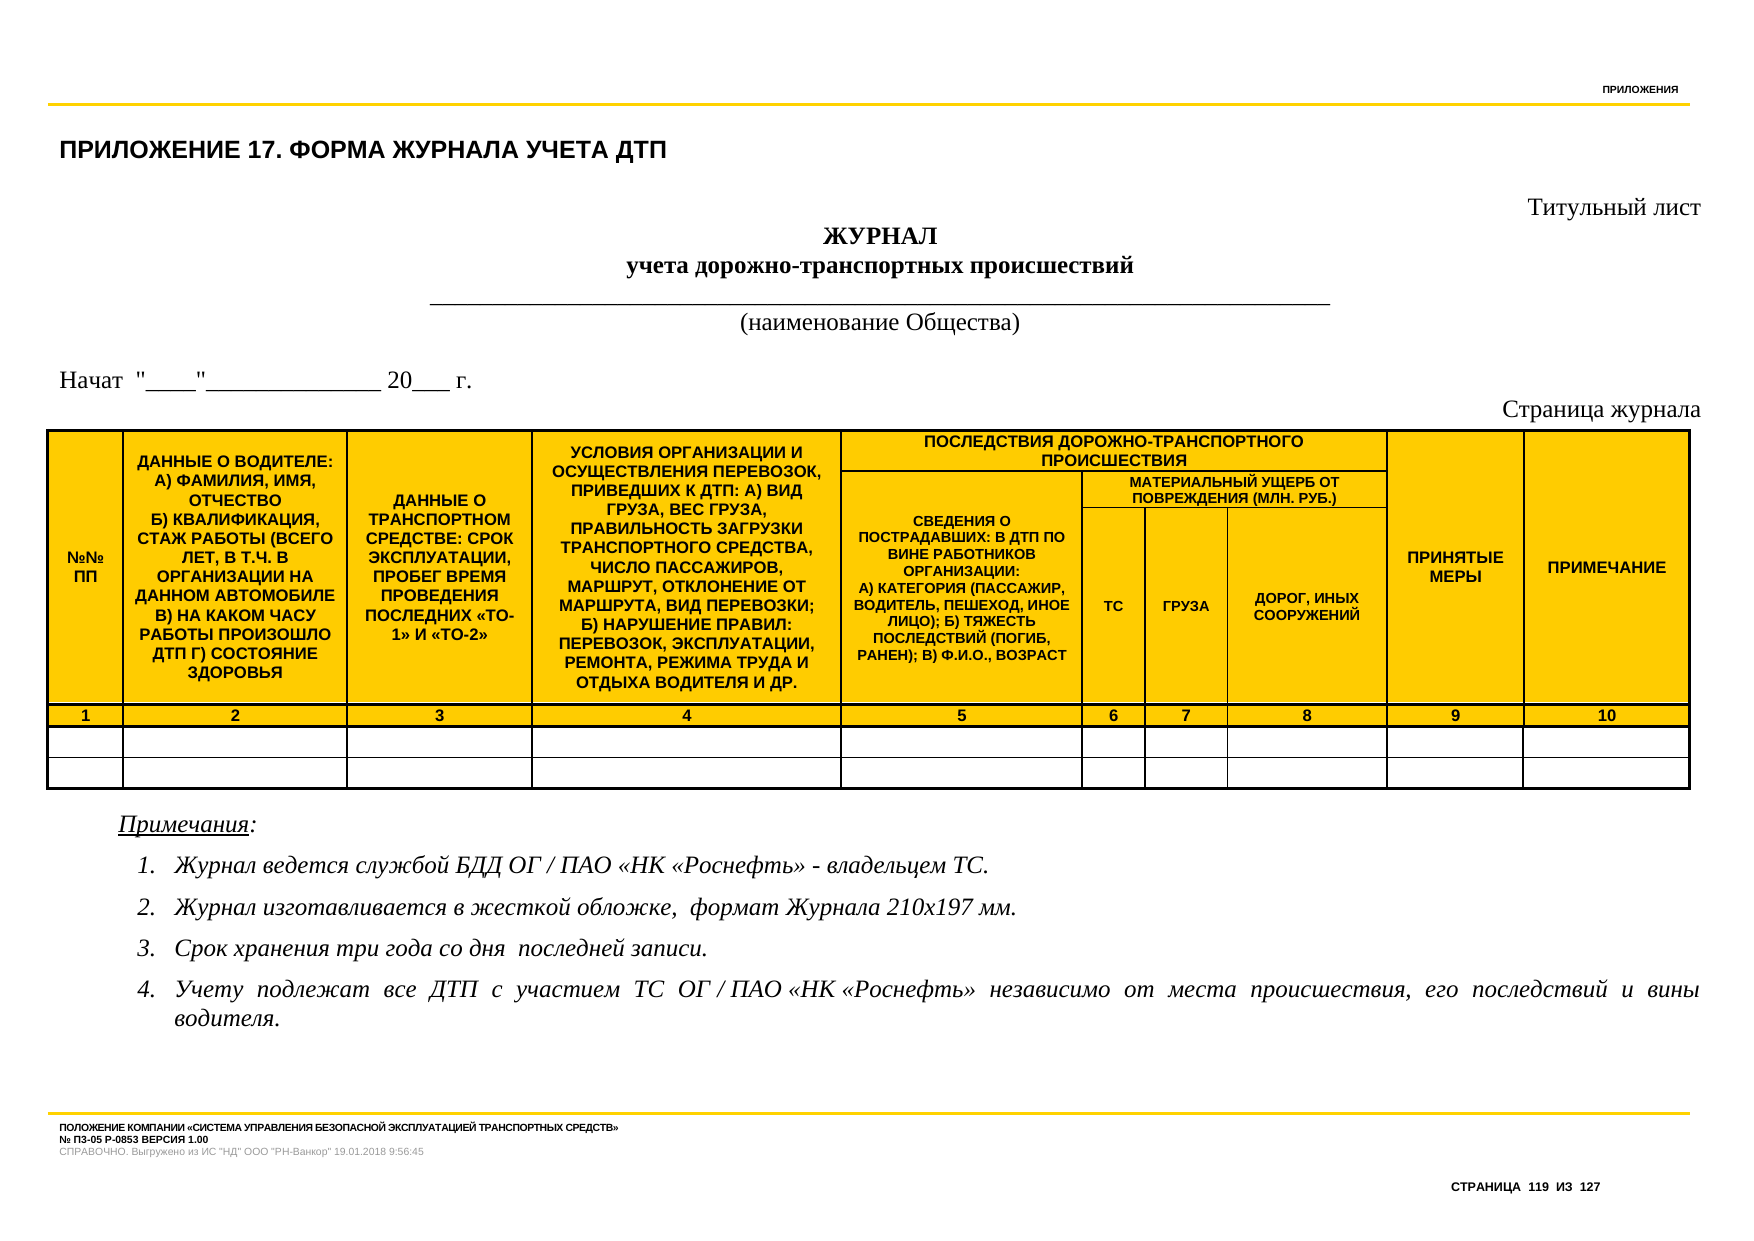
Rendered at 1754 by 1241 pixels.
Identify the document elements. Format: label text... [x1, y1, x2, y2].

text ЖУРНАЛ [59, 221, 1701, 250]
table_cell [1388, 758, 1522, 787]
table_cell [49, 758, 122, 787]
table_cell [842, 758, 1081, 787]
text ________________________________________________________________________ [59, 279, 1701, 307]
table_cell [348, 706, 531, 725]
list Срок хранения три года со дня последней записи. [137, 933, 1701, 962]
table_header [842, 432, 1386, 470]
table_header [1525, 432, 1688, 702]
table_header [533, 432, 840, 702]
list Журнал ведется службой БДД ОГ / ПАО «НК «Роснефть» - владельцем ТС. [137, 850, 1701, 879]
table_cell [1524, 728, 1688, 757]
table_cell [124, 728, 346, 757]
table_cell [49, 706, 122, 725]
text Титульный лист [59, 192, 1701, 221]
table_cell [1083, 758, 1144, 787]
text Начат "____"______________ 20___ г. [59, 365, 1701, 394]
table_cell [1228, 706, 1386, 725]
list Учету подлежат все ДТП с участием ТС ОГ / ПАО «НК «Роснефть» независимо от места происшествия, его последствий и вины водителя. [137, 974, 1701, 1032]
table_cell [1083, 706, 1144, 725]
text Страница журнала [59, 394, 1701, 422]
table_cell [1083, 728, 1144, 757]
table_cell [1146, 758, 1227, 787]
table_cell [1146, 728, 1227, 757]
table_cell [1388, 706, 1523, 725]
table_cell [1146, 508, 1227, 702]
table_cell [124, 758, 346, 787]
text Примечания: [118, 809, 1701, 838]
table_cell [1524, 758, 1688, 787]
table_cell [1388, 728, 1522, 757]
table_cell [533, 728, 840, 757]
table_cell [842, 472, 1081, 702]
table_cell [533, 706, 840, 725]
text (наименование Общества) [59, 307, 1701, 336]
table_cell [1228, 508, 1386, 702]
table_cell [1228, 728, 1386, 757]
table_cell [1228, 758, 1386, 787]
subtitle ПРИЛОЖЕНИЕ 17. ФОРМА ЖУРНАЛА УЧЕТА ДТП [59, 135, 1701, 164]
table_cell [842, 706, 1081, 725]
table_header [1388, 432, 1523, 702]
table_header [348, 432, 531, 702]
list Журнал изготавливается в жесткой обложке, формат Журнала 210х197 мм. [137, 892, 1701, 920]
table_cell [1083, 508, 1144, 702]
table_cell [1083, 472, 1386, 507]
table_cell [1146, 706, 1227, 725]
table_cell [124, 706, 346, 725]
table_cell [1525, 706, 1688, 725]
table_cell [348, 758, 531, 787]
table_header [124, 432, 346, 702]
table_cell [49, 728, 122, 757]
text учета дорожно-транспортных происшествий [59, 250, 1701, 279]
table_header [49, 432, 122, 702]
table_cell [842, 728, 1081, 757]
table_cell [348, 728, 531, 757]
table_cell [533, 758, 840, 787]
